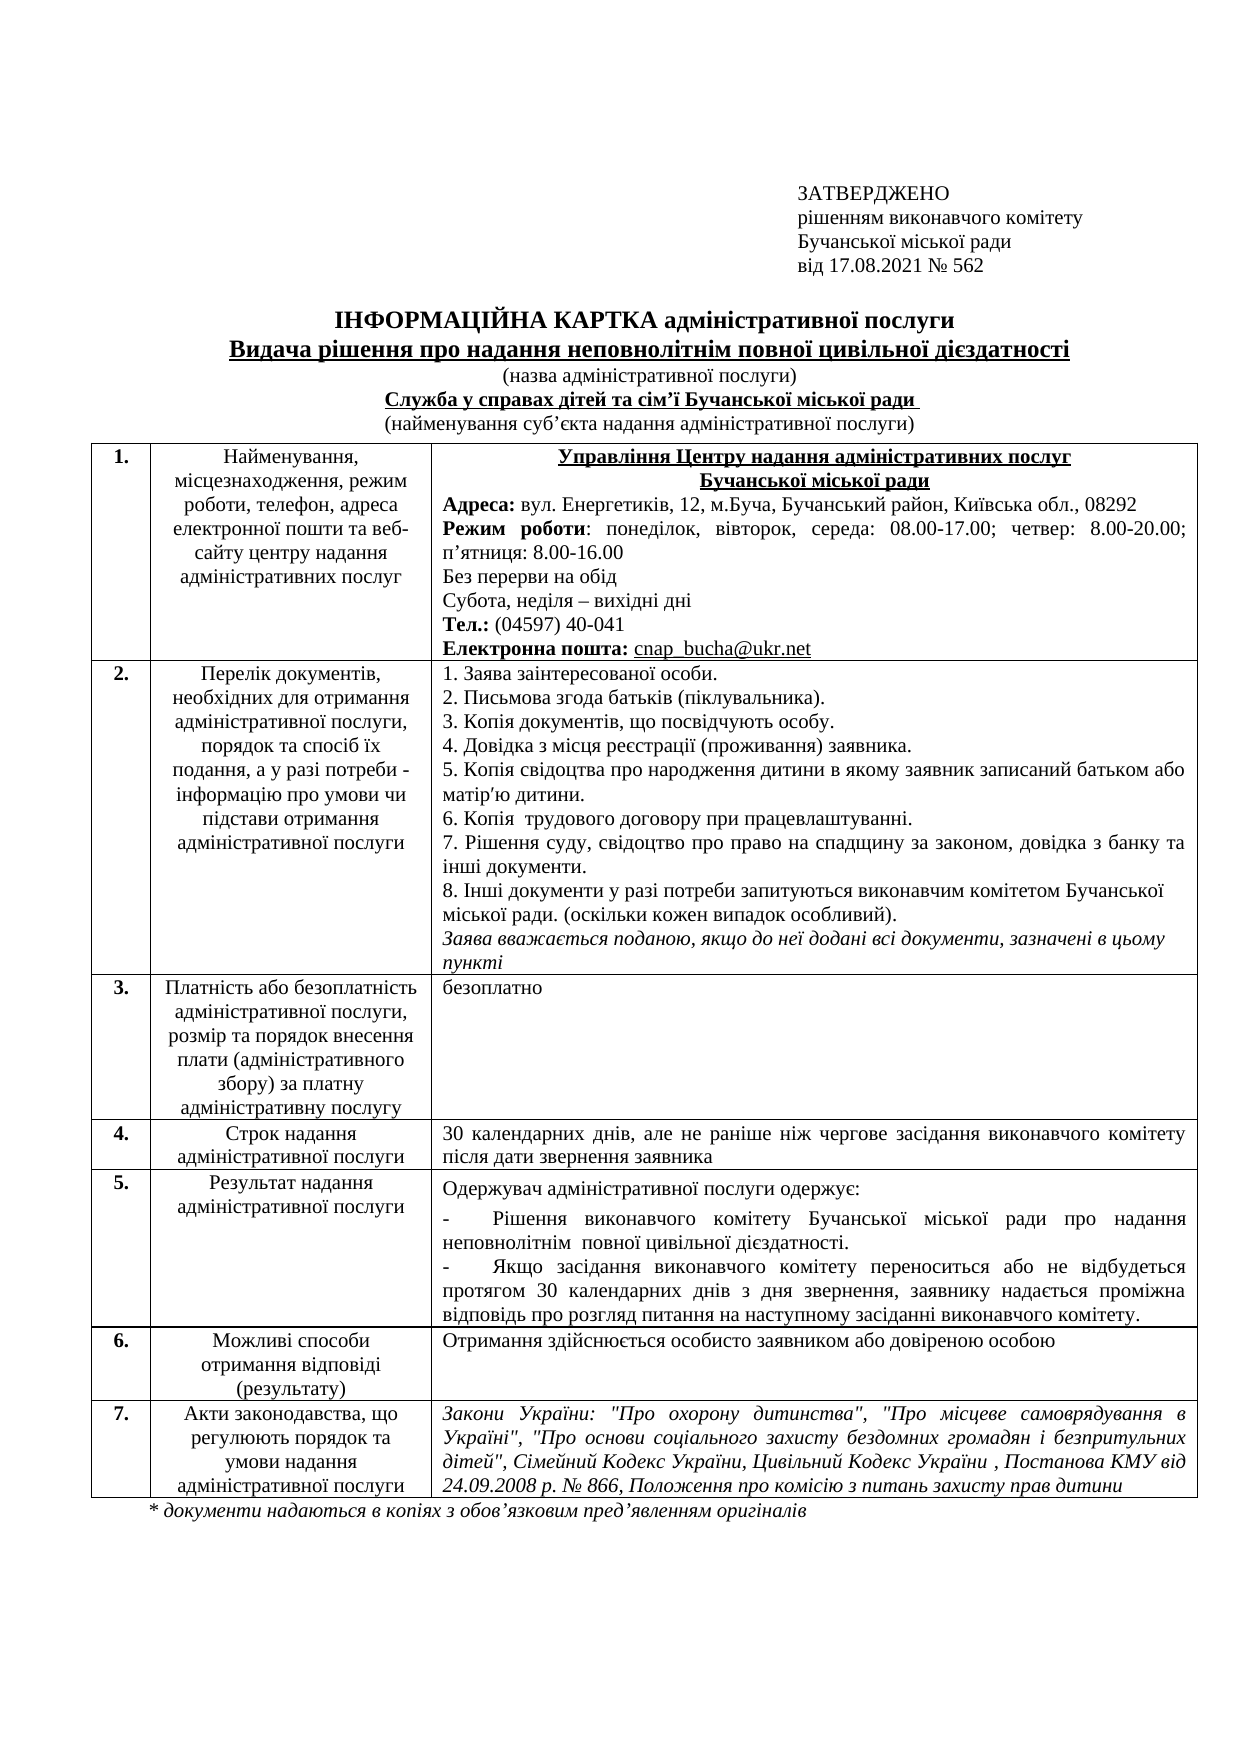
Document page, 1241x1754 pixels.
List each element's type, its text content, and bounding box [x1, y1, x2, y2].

table_cell Результат надання адміністративної послуги [151, 1170, 431, 1326]
text Бучанської міської ради [797, 229, 1181, 253]
text (найменування суб’єкта надання адміністративної послуги) [148, 411, 1152, 435]
table_cell Можливі способи отримання відповіді (результату) [151, 1328, 236, 1400]
table_cell Платність або безоплатність адміністративної послуги, розмір та порядок внесення плати (адміністративного збору) за платну адміністративну послугу [151, 975, 218, 1119]
table_cell 7. [92, 1401, 150, 1497]
text Служба у справах дітей та сім’ї Бучанської міської ради [148, 387, 1152, 411]
table_cell 1. Заява заінтересованої особи. 2. Письмова згода батьків (піклувальника). 3. Копія документів, що посвідчують особу. 4. Довідка з місця реєстрації (проживання) заявника. 5. Копія свідоцтва про народження дитини в якому заявник записаний батьком або матір′ю дитини. 6. Копія трудового договору при працевлаштуванні. 7. Рішення суду, свідоцтво про право на спадщину за законом, довідка з банку та інші документи. 8. Інші документи у разі потреби запитуються виконавчим комітетом Бучанської міської ради. (оскільки кожен випадок особливий). Заява вважається поданою, якщо до неї додані всі документи, зазначені в цьому пункті [432, 661, 1197, 974]
table_cell 2. [92, 661, 150, 974]
table_header 1. [92, 444, 150, 660]
text (назва адміністративної послуги) [148, 363, 1152, 387]
table_cell Платність або безоплатність адміністративної послуги, розмір та порядок внесення плати (адміністративного збору) за платну адміністративну послугу [364, 975, 431, 1119]
text ЗАТВЕРДЖЕНО [797, 181, 1181, 204]
table_cell Закони України: "Про охорону дитинства", "Про місцеве самоврядування в Україні", "Про основи соціального захисту бездомних громадян і безпритульних дітей", Сімейний Кодекс України, Цивільний Кодекс України , Постанова КМУ від 24.09.2008 р. № 866, Положення про комісію з питань захисту прав дитини [432, 1401, 1197, 1497]
table_cell Акти законодавства, що регулюють порядок та умови надання адміністративної послуги [357, 1401, 431, 1497]
table_cell 3. [92, 975, 150, 1119]
text Видача рішення про надання неповнолітнім повної цивільної дієздатності [148, 334, 1152, 363]
text * документи надаються в копіях з обов’язковим пред’явленням оригіналів [148, 1498, 1152, 1522]
table_cell 5. [92, 1170, 150, 1326]
table_cell Перелік документів, необхідних для отримання адміністративної послуги, порядок та спосіб їх подання, а у разі потреби - інформацію про умови чи підстави отримання адміністративної послуги [151, 661, 431, 974]
table_header Управління Центру надання адміністративних послуг Бучанської міської ради Адреса: вул. Енергетиків, 12, м.Буча, Бучанський район, Київська обл., 08292 Режим роботи: понеділок, вівторок, середа: 08.00-17.00; четвер: 8.00-20.00; п’ятниця: 8.00-16.00 Без перерви на обід Субота, неділя – вихідні дні Тел.: (04597) 40-041 Електронна пошта: cnap_bucha@ukr.net [432, 444, 1197, 660]
table_cell Одержувач адміністративної послуги одержує: Рішення виконавчого комітету Бучанської міської ради про надання неповнолітнім повної цивільної дієздатності. Якщо засідання виконавчого комітету переноситься або не відбудеться протягом 30 календарних днів з дня звернення, заявнику надається проміжна відповідь про розгляд питання на наступному засіданні виконавчого комітету. [432, 1170, 1197, 1326]
table_cell Акти законодавства, що регулюють порядок та умови надання адміністративної послуги [151, 1401, 225, 1497]
table_cell безоплатно [432, 975, 1197, 1119]
table_cell 6. [92, 1328, 150, 1400]
table_cell Отримання здійснюється особисто заявником або довіреною особою [432, 1328, 1197, 1400]
table_cell 4. [92, 1120, 150, 1168]
text рішенням виконавчого комітету [797, 204, 1181, 229]
table_cell Можливі способи отримання відповіді (результату) [346, 1328, 431, 1400]
text від 17.08.2021 № 562 8 [797, 253, 1078, 277]
table_cell 30 календарних днів, але не раніше ніж чергове засідання виконавчого комітету після дати звернення заявника [432, 1120, 1197, 1168]
table_cell Строк надання адміністративної послуги [151, 1120, 431, 1168]
table_header Найменування, місцезнаходження, режим роботи, телефон, адреса електронної пошти та веб-сайту центру надання адміністративних послуг [151, 444, 431, 660]
text ІНФОРМАЦІЙНА КАРТКА адміністративної послуги [325, 306, 964, 334]
